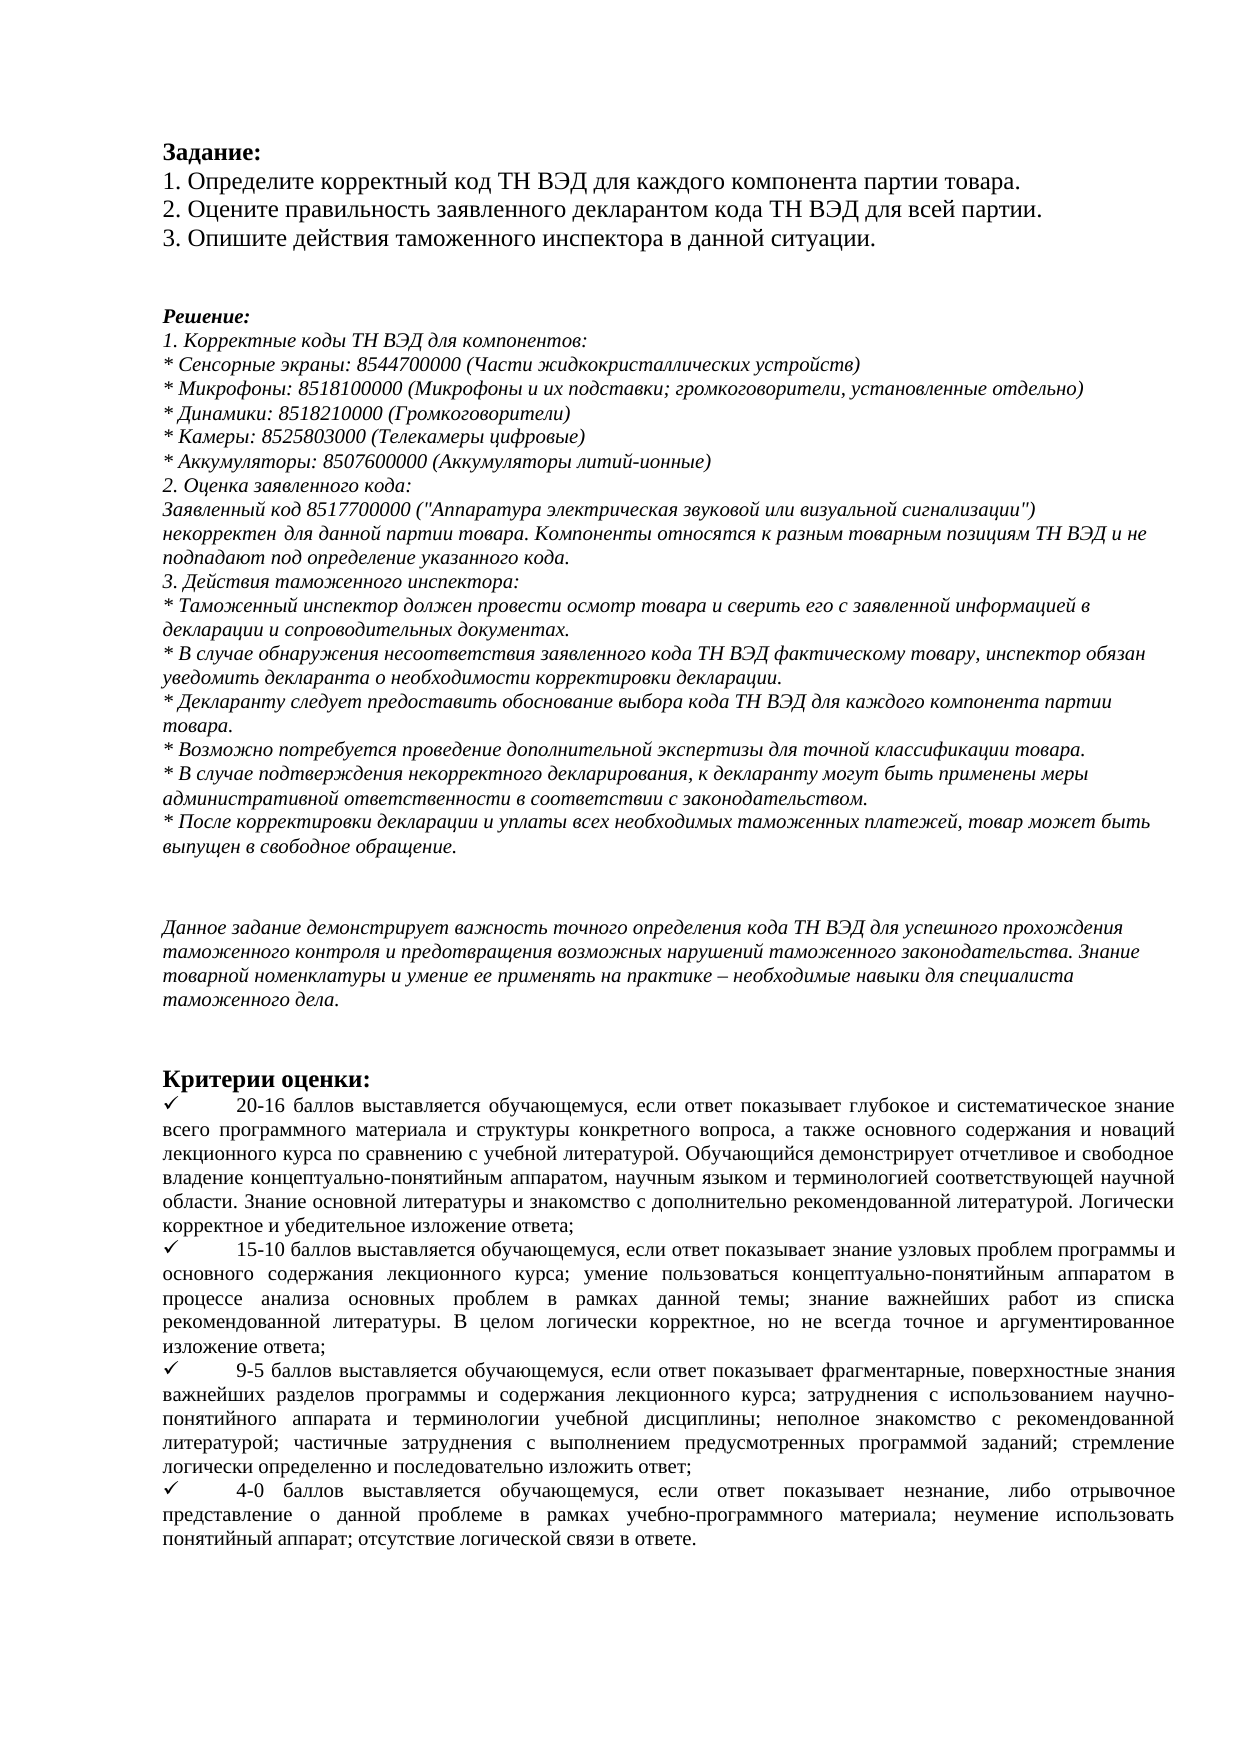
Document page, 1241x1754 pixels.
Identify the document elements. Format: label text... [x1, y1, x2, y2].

text 1. Определите корректный код ТН ВЭД для каждого компонента партии товара. 2. Оцените правильность заявленного декларантом кода ТН ВЭД для всей партии. 3. Опишите действия таможенного инспектора в данной ситуации. [162, 166, 1176, 280]
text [162, 108, 1176, 166]
title 15-10 баллов выставляется обучающемуся, если ответ показывает знание узловых проблем программы и основного содержания лекционного курса; умение пользоваться концептуально-понятийным аппаратом в процессе анализа основных проблем в рамках данной темы; знание важнейших работ из списка рекомендованной литературы. В целом логически корректное, но не всегда точное и аргументированное изложение ответа; [162, 1237, 1176, 1358]
text Критерии оценки: [162, 1064, 1176, 1093]
title 4-0 баллов выставляется обучающемуся, если ответ показывает незнание, либо отрывочное представление о данной проблеме в рамках учебно-программного материала; неумение использовать понятийный аппарат; отсутствие логической связи в ответе. [162, 1478, 1176, 1550]
list 20-16 баллов выставляется обучающемуся, если ответ показывает глубокое и систематическое знание всего программного материала и структуры конкретного вопроса, а также основного содержания и новаций лекционного курса по сравнению с учебной литературой. Обучающийся демонстрирует отчетливое и свободное владение концептуально-понятийным аппаратом, научным языком и терминологией соответствующей научной области. Знание основной литературы и знакомство с дополнительно рекомендованной литературой. Логически корректное и убедительное изложение ответа; [162, 1093, 1176, 1237]
title 9-5 баллов выставляется обучающемуся, если ответ показывает фрагментарные, поверхностные знания важнейших разделов программы и содержания лекционного курса; затруднения с использованием научно-понятийного аппарата и терминологии учебной дисциплины; неполное знакомство с рекомендованной литературой; частичные затруднения с выполнением предусмотренных программой заданий; стремление логически определенно и последовательно изложить ответ; [162, 1358, 1176, 1478]
text Решение: 1. Корректные коды ТН ВЭД для компонентов: * Сенсорные экраны: 8544700000 (Части жидкокристаллических устройств) * Микрофоны: 8518100000 (Микрофоны и их подставки; громкоговорители, установленные отдельно) * Динамики: 8518210000 (Громкоговорители) * Камеры: 8525803000 (Телекамеры цифровые) * Аккумуляторы: 8507600000 (Аккумуляторы литий-ионные) 2. Оценка заявленного кода: Заявленный код 8517700000 ("Аппаратура электрическая звуковой или визуальной сигнализации") некорректен для данной партии товара. Компоненты относятся к разным товарным позициям ТН ВЭД и не подпадают под определение указанного кода. 3. Действия таможенного инспектора: * Таможенный инспектор должен провести осмотр товара и сверить его с заявленной информацией в декларации и сопроводительных документах. * В случае обнаружения несоответствия заявленного кода ТН ВЭД фактическому товару, инспектор обязан уведомить декларанта о необходимости корректировки декларации. * Декларанту следует предоставить обоснование выбора кода ТН ВЭД для каждого компонента партии товара. * Возможно потребуется проведение дополнительной экспертизы для точной классификации товара. * В случае подтверждения некорректного декларирования, к декларанту могут быть применены меры административной ответственности в соответствии с законодательством. * После корректировки декларации и уплаты всех необходимых таможенных платежей, товар может быть выпущен в свободное обращение. Данное задание демонстрирует важность точного определения кода ТН ВЭД для успешного прохождения таможенного контроля и предотвращения возможных нарушений таможенного законодательства. Знание товарной номенклатуры и умение ее применять на практике – необходимые навыки для специалиста таможенного дела. [162, 304, 1176, 1011]
